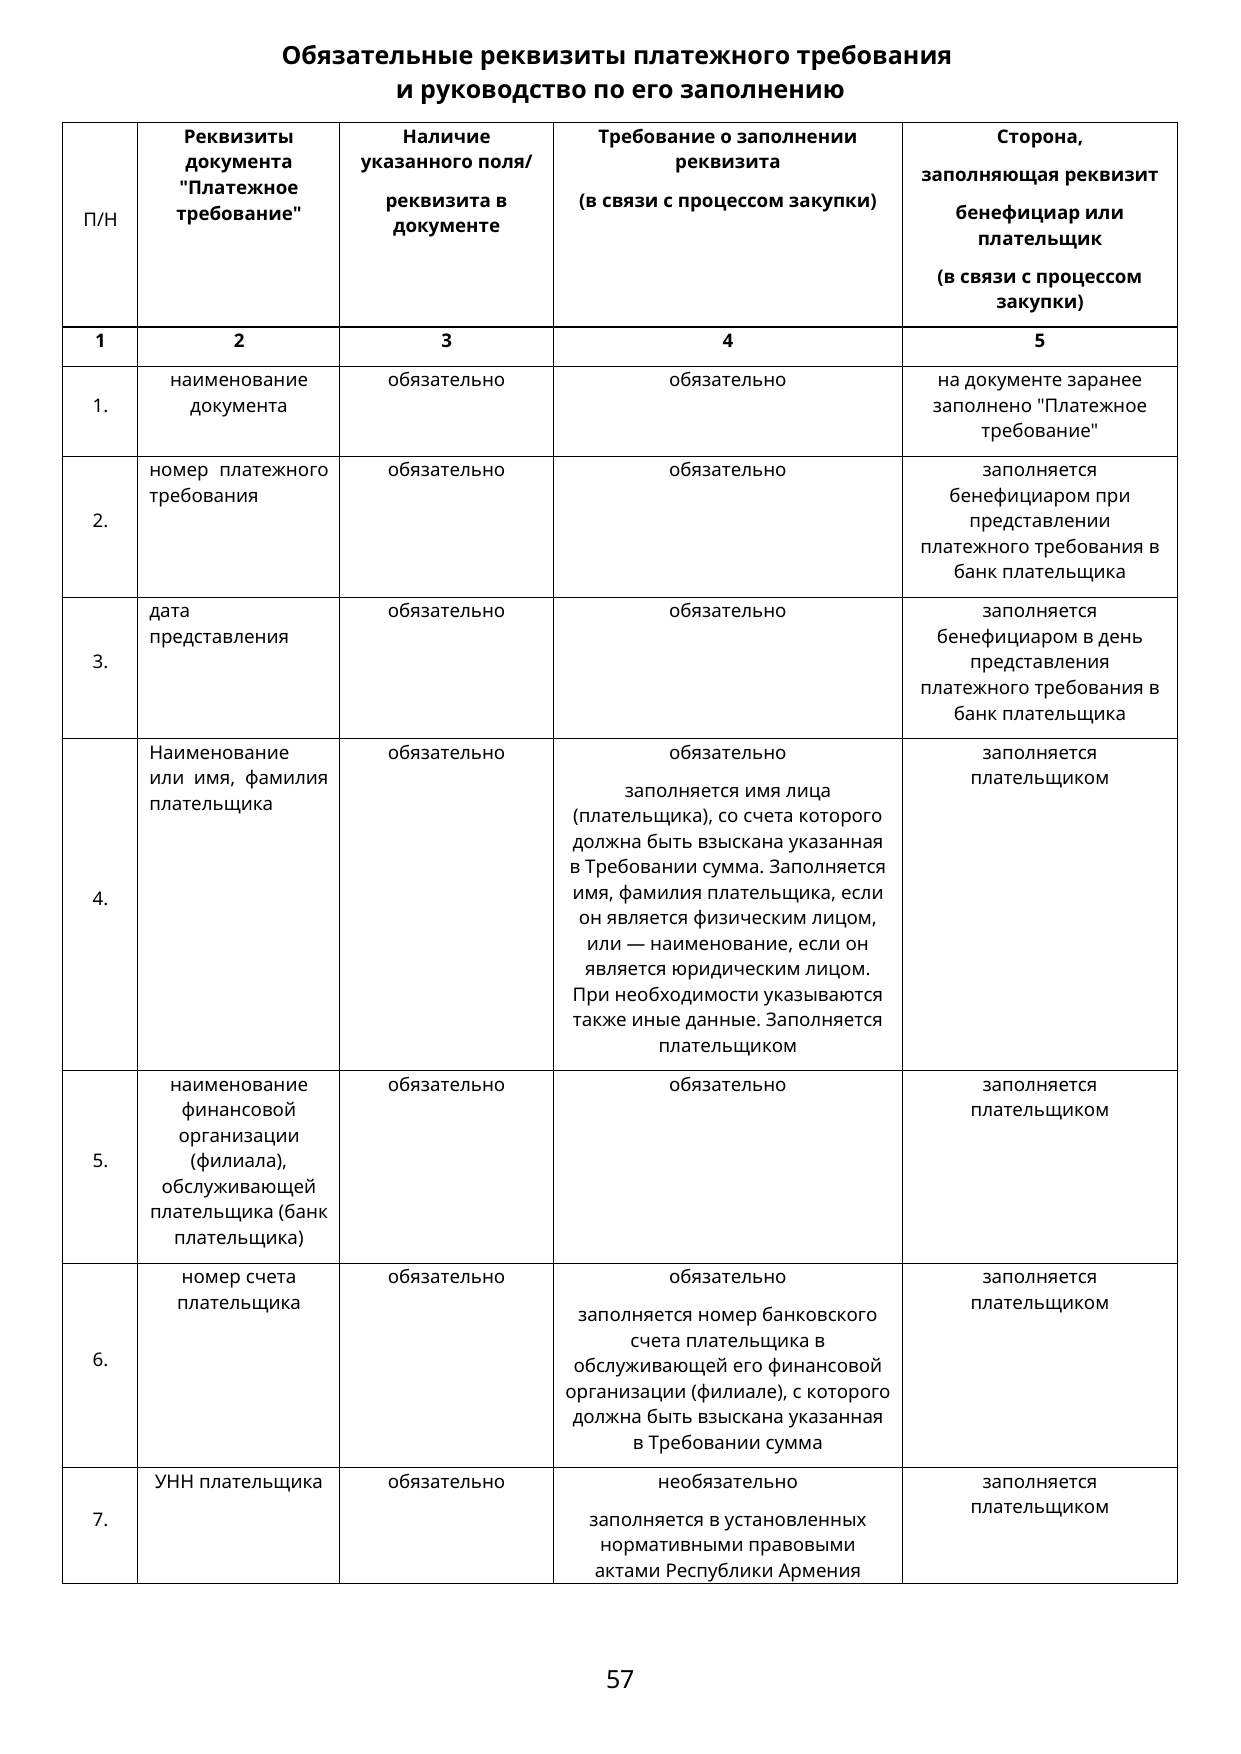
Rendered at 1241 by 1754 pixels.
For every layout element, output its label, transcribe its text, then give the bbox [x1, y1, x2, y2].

table_cell на документе заранее заполнено "Платежное требование" [903, 367, 1177, 456]
table_cell обязательно [340, 1071, 553, 1262]
table_cell обязательно заполняется имя лица (плательщика), со счета которого должна быть взыскана указанная в Требовании сумма. Заполняется имя, фамилия плательщика, если он является физическим лицом, или — наименование, если он является юридическим лицом. При необходимости указываются также иные данные. Заполняется плательщиком [554, 739, 902, 1070]
table_cell заполняется плательщиком [903, 1468, 1177, 1583]
table_cell дата представления [138, 598, 339, 738]
table_cell заполняется плательщиком [903, 1071, 1177, 1262]
table_header Требование о заполнении реквизита (в связи с процессом закупки) [554, 123, 902, 326]
table_header Сторона, заполняющая реквизит бенефициар или плательщик (в связи с процессом закупки) [903, 123, 1177, 326]
table_cell наименование документа [138, 367, 339, 456]
table_cell Наименование или имя, фамилия плательщика [138, 739, 339, 1070]
table_cell обязательно [554, 457, 902, 597]
table_cell УНН плательщика [138, 1468, 339, 1583]
table_cell обязательно [554, 1071, 902, 1262]
table_cell заполняется плательщиком [903, 739, 1177, 1070]
table_header Реквизиты документа "Платежное требование" [138, 123, 339, 326]
table_cell 1 [63, 328, 137, 366]
table_cell 7. [63, 1468, 137, 1583]
table_cell 5 [903, 328, 1177, 366]
table_header П/Н [63, 123, 137, 326]
table_header Наличие указанного поля/ реквизита в документе [340, 123, 553, 326]
text Обязательные реквизиты платежного требования и руководство по его заполнению [207, 37, 1034, 106]
table_cell заполняется плательщиком [903, 1264, 1177, 1467]
table_cell номер платежного требования [138, 457, 339, 597]
table_cell 5. [63, 1071, 137, 1262]
table_cell заполняется бенефициаром при представлении платежного требования в банк плательщика [903, 457, 1177, 597]
table_cell обязательно [340, 739, 553, 1070]
table_cell обязательно заполняется номер банковского счета плательщика в обслуживающей его финансовой организации (филиале), с которого должна быть взыскана указанная в Требовании сумма [554, 1264, 902, 1467]
table_cell обязательно [340, 598, 553, 738]
table_cell заполняется бенефициаром в день представления платежного требования в банк плательщика [903, 598, 1177, 738]
table_cell обязательно [340, 367, 553, 456]
table_cell обязательно [340, 457, 553, 597]
table_cell 2 [138, 328, 339, 366]
table_cell обязательно [340, 1264, 553, 1467]
table_cell обязательно [340, 1468, 553, 1583]
table_cell 6. [63, 1264, 137, 1467]
table_cell обязательно [554, 367, 902, 456]
table_cell 4 [554, 328, 902, 366]
table_cell 3 [340, 328, 553, 366]
table_cell 1. [63, 367, 137, 456]
table_cell наименование финансовой организации (филиала), обслуживающей плательщика (банк плательщика) [138, 1071, 339, 1262]
table_cell обязательно [554, 598, 902, 738]
table_cell 2. [63, 457, 137, 597]
table_cell номер счета плательщика [138, 1264, 339, 1467]
table_cell 3. [63, 598, 137, 738]
table_cell 4. [63, 739, 137, 1070]
